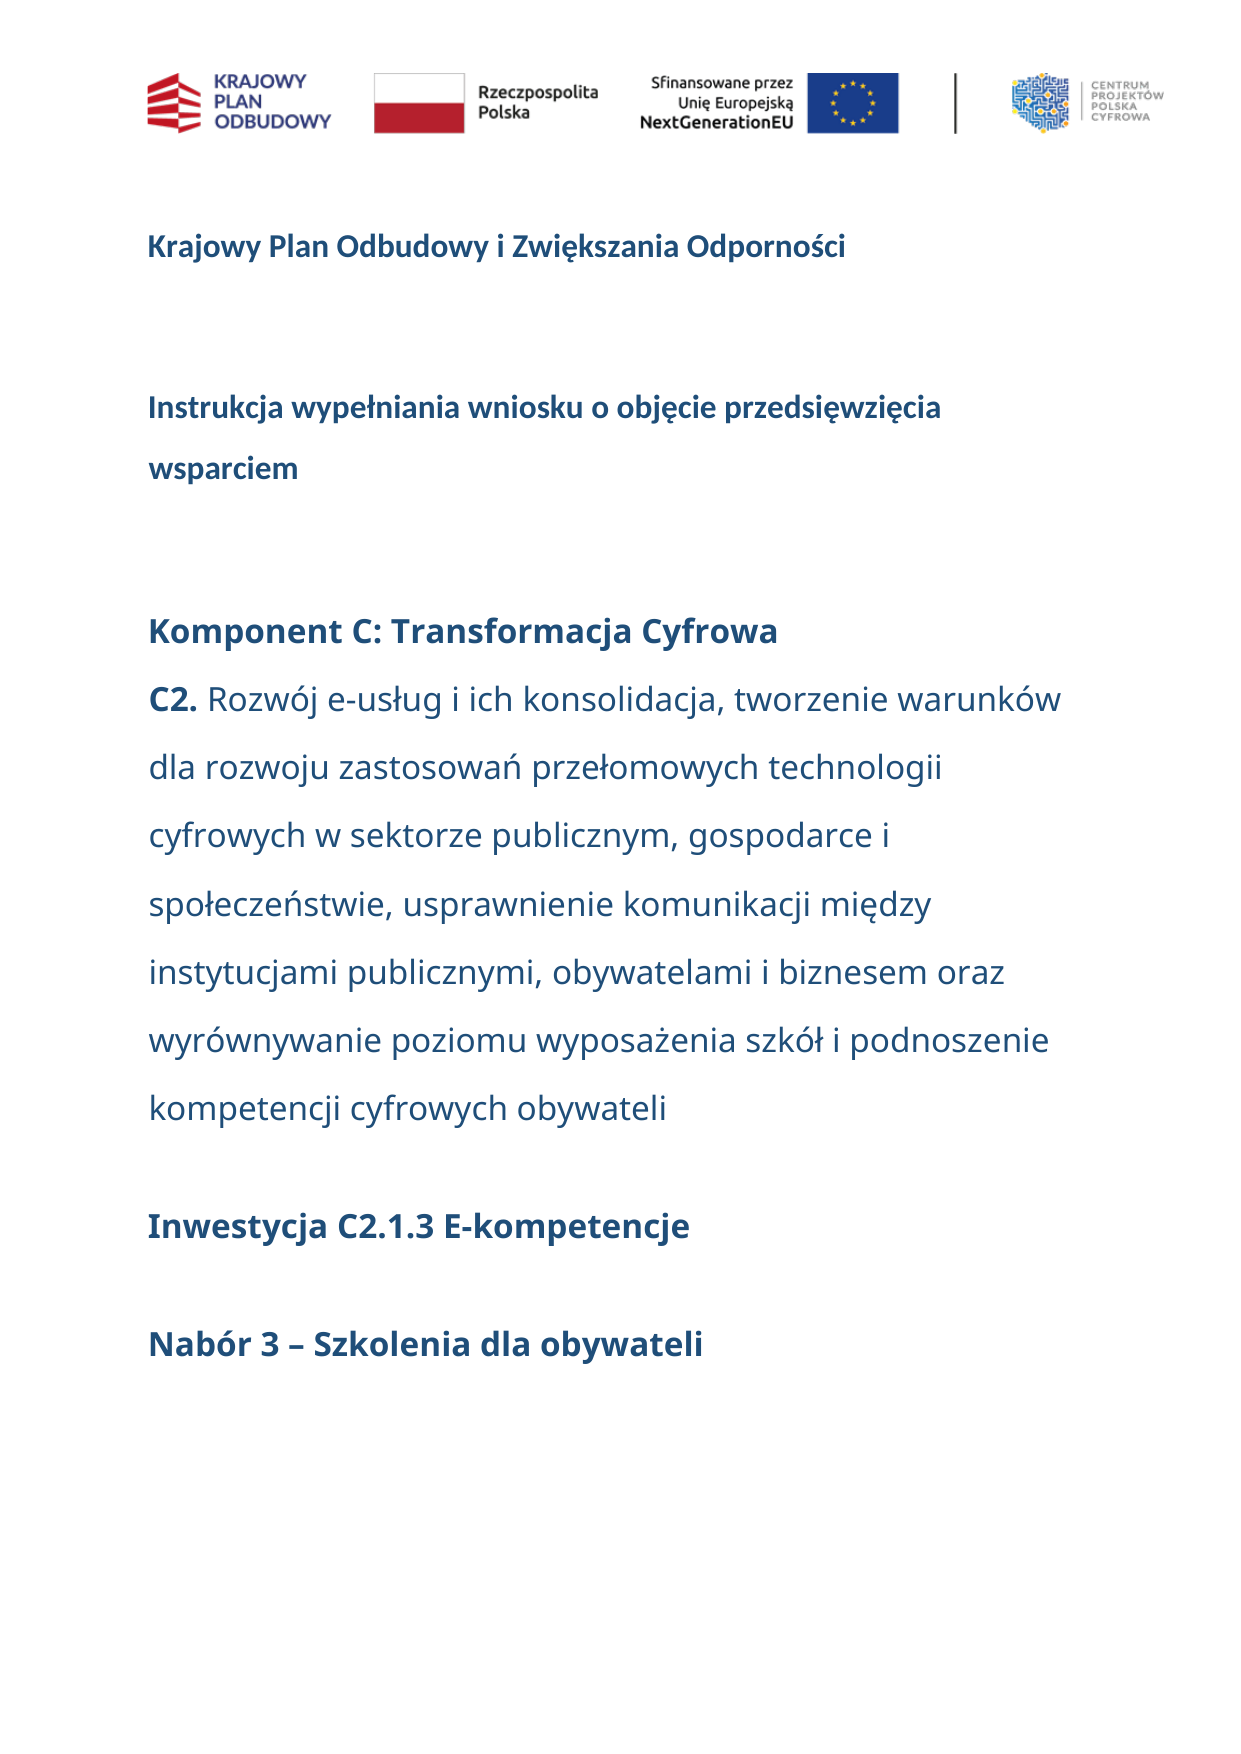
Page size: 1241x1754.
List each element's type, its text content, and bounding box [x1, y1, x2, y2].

subtitle Krajowy Plan Odbudowy i Zwiększania Odporności [148, 225, 1096, 265]
subtitle Instrukcja wypełniania wniosku o objęcie przedsięwzięcia wsparciem [148, 386, 1096, 487]
text Nabór 3 – Szkolenia dla obywateli [148, 1321, 1096, 1366]
text Inwestycja C2.1.3 E-kompetencje [148, 1203, 1096, 1248]
text Komponent C: Transformacja Cyfrowa C2. Rozwój e-usług i ich konsolidacja, tworzenie warunków dla rozwoju zastosowań przełomowych technologii cyfrowych w sektorze publicznym, gospodarce i społeczeństwie, usprawnienie komunikacji między instytucjami publicznymi, obywatelami i biznesem oraz wyrównywanie poziomu wyposażenia szkół i podnoszenie kompetencji cyfrowych obywateli [148, 608, 1096, 1130]
picture [147, 73, 1164, 134]
